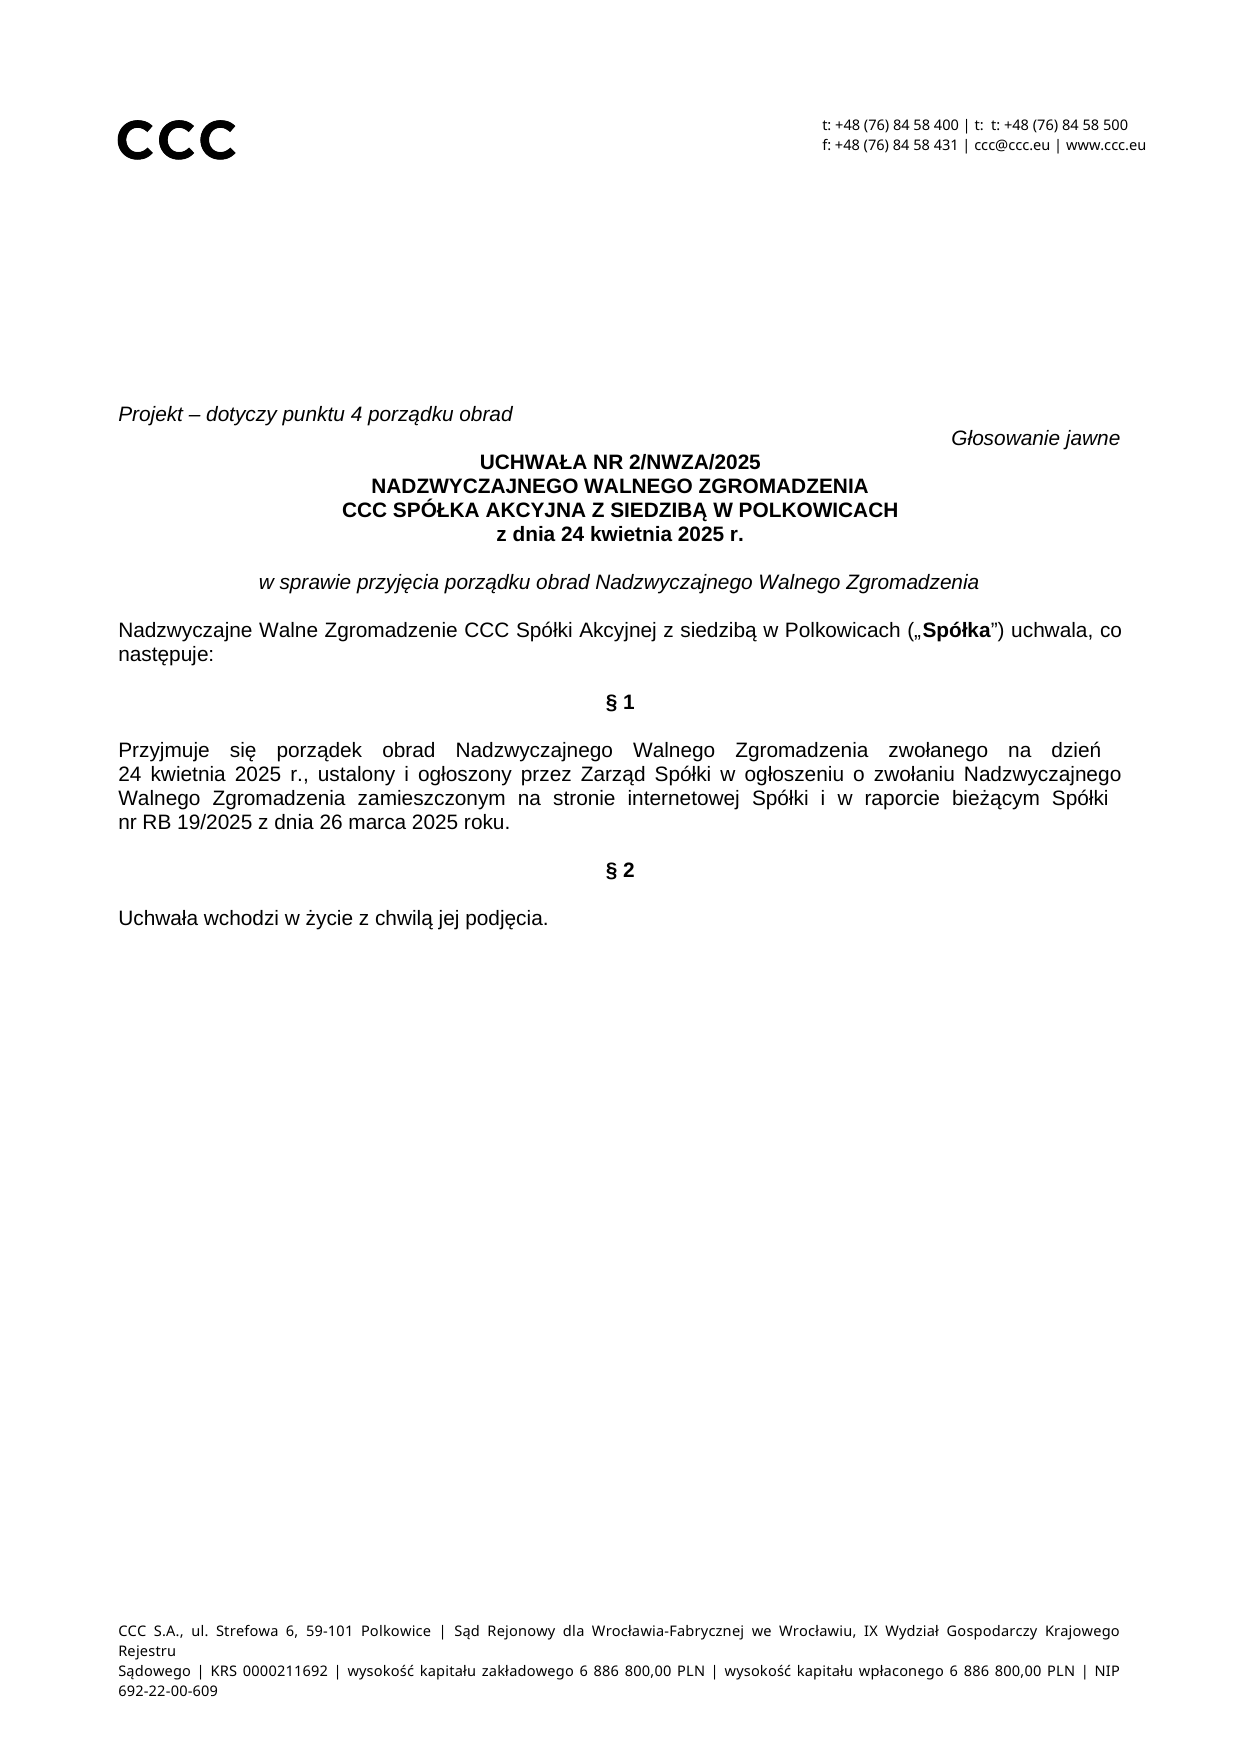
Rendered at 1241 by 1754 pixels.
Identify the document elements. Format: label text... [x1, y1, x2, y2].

text Uchwała wchodzi w życie z chwilą jej podjęcia. [118, 905, 1122, 929]
text w sprawie przyjęcia porządku obrad Nadzwyczajnego Walnego Zgromadzenia [118, 570, 1122, 594]
text Projekt – dotyczy punktu 4 porządku obrad [118, 402, 1122, 426]
text Nadzwyczajne Walne Zgromadzenie CCC Spółki Akcyjnej z siedzibą w Polkowicach („Spółka”) uchwala, co następuje: [118, 618, 1122, 666]
text UCHWAŁA NR 2/NWZA/2025 NADZwyczajnego Walnego Zgromadzenia CCC spółka akcyjna z siedzibą w POLKOWICACH z dnia 24 kwietnia 2025 r. [118, 450, 1122, 546]
text § 1 [118, 690, 1122, 714]
text § 2 [118, 857, 1122, 881]
text Głosowanie jawne [118, 426, 1122, 450]
text Przyjmuje się porządek obrad Nadzwyczajnego Walnego Zgromadzenia zwołanego na dzień 24 kwietnia 2025 r., ustalony i ogłoszony przez Zarząd Spółki w ogłoszeniu o zwołaniu Nadzwyczajnego Walnego Zgromadzenia zamieszczonym na stronie internetowej Spółki i w raporcie bieżącym Spółki nr RB 19/2025 z dnia 26 marca 2025 roku. [118, 738, 1122, 833]
picture [0, 2, 1241, 252]
